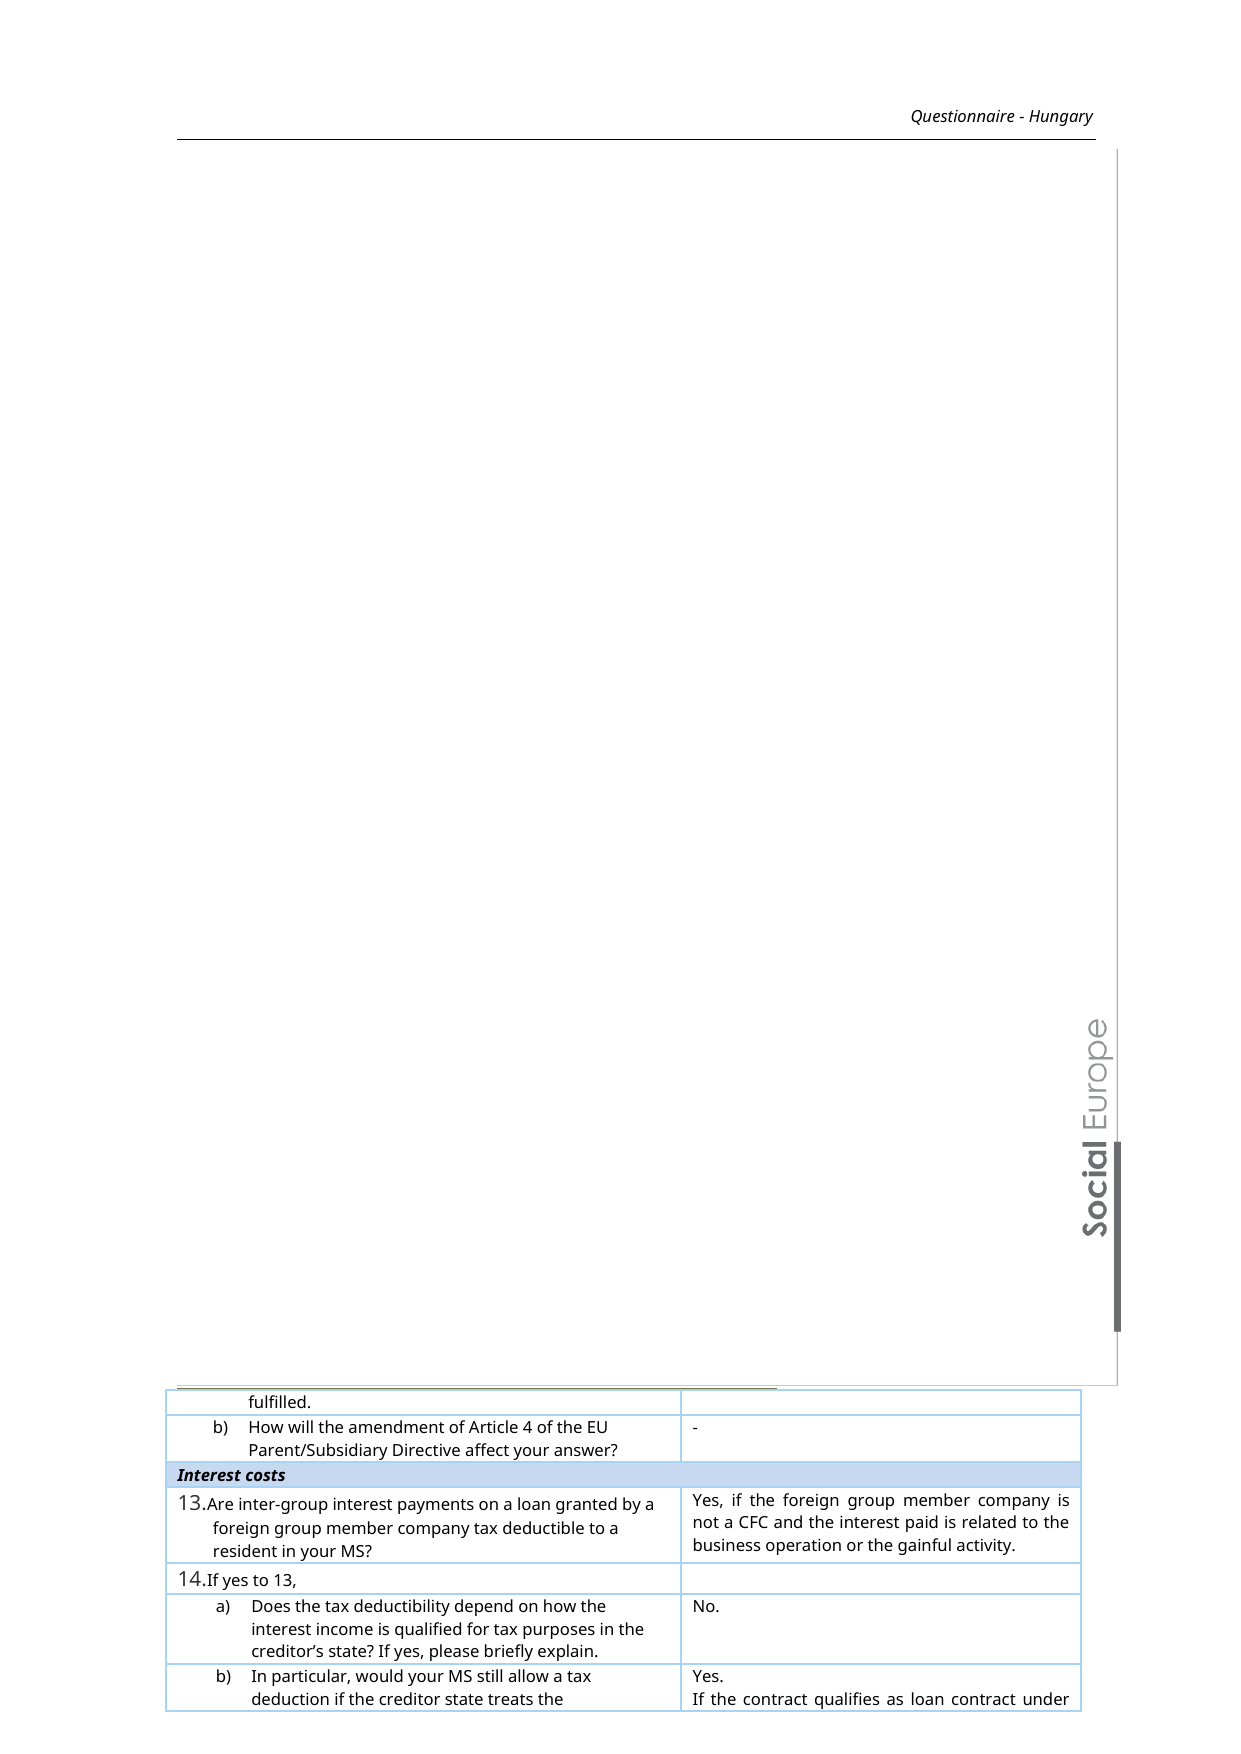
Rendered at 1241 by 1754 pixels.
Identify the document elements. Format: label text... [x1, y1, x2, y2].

table_cell Does the tax deductibility depend on how the interest income is qualified for tax purposes in the creditor’s state? If yes, please briefly explain. [167, 1595, 680, 1663]
picture [177, 149, 1121, 1386]
table_cell How will the amendment of Article 4 of the EU Parent/Subsidiary Directive affect your answer? [167, 1416, 680, 1461]
table_cell [682, 1564, 1080, 1592]
table_cell In particular, would your MS still allow a tax deduction if the creditor state treats the corresponding interest income as a non-taxable dividend or similar, i.e. if the loan is a hybrid loan? When responding, please consider Model ATP-Structure no. 2 and assume that C Holdco is tax resident in your MS. [167, 1665, 680, 1710]
table_cell Yes, if the foreign group member company is not a CFC and the interest paid is related to the business operation or the gainful activity. [682, 1488, 1080, 1562]
table_cell Interest costs [167, 1463, 1080, 1486]
table_cell No. [682, 1595, 1080, 1663]
table_cell Please briefly explain which requirements should be fulfilled. [167, 1391, 680, 1414]
table_cell - [682, 1416, 1080, 1461]
table_cell - [682, 1391, 1080, 1414]
table_cell Are inter-group interest payments on a loan granted by a foreign group member company tax deductible to a resident in your MS? [167, 1488, 680, 1562]
table_cell If yes to 13, [167, 1564, 680, 1592]
